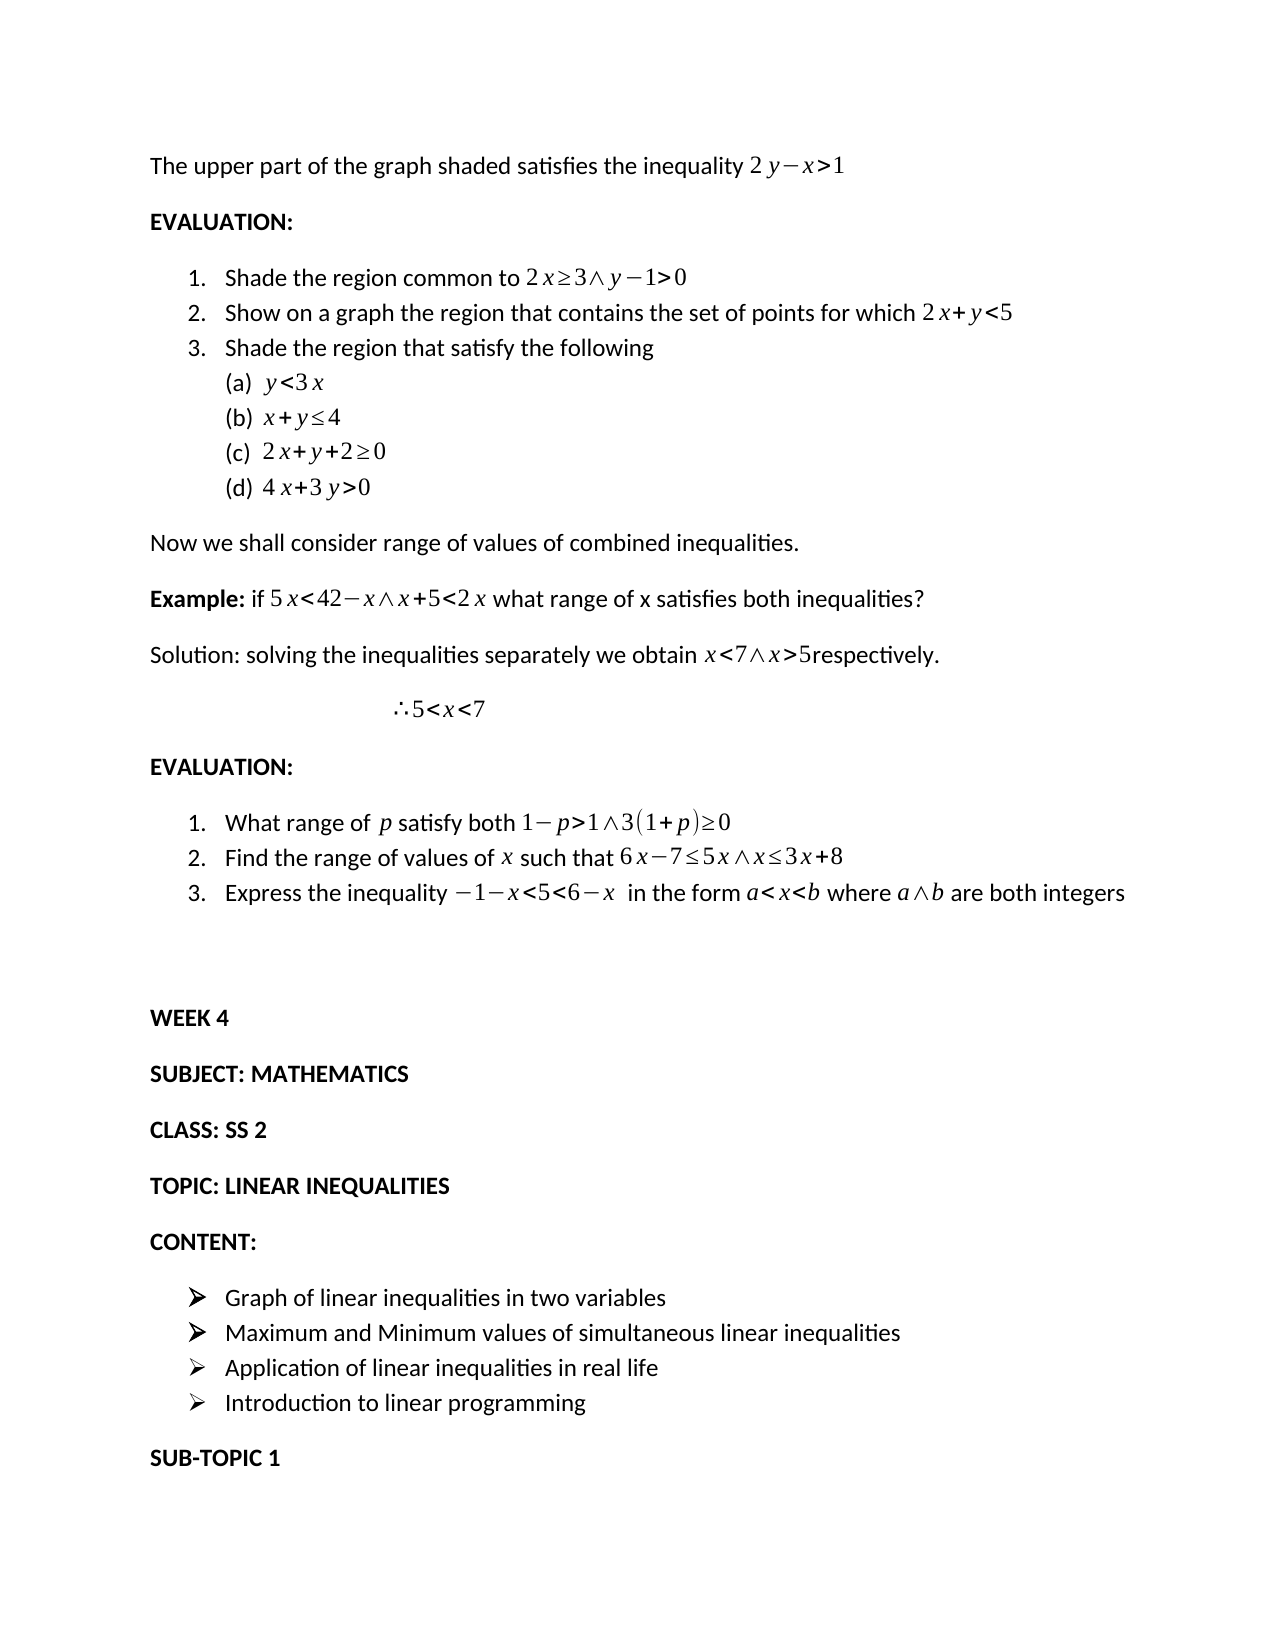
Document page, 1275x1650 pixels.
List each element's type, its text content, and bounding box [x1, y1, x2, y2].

list Shade the region common to [187, 262, 1125, 292]
list Show on a graph the region that contains the set of points for which [187, 297, 1125, 327]
text EVALUATION: [150, 751, 1125, 781]
text CLASS: SS 2 [150, 1114, 1125, 1145]
text SUBJECT: MATHEMATICS [150, 1058, 1125, 1089]
list What range of satisfy both [187, 807, 1125, 837]
list Find the range of values of such that [187, 842, 1125, 872]
list Maximum and Minimum values of simultaneous linear inequalities [187, 1317, 1125, 1347]
list Shade the region that satisfy the following [187, 332, 1125, 362]
text Now we shall consider range of values of combined inequalities. [150, 527, 1125, 558]
text WEEK 4 [150, 1002, 1125, 1033]
text Solution: solving the inequalities separately we obtain respectively. [150, 639, 1125, 670]
text CONTENT: [150, 1226, 1125, 1256]
text TOPIC: LINEAR INEQUALITIES [150, 1170, 1125, 1201]
text EVALUATION: [150, 206, 1125, 236]
list Express the inequality in the form where are both integers [187, 877, 1125, 907]
list Application of linear inequalities in real life [187, 1352, 1125, 1382]
text The upper part of the graph shaded satisfies the inequality [150, 150, 1125, 181]
text Example: if what range of x satisfies both inequalities? [150, 583, 1125, 614]
list Graph of linear inequalities in two variables [187, 1282, 1125, 1312]
text SUB-TOPIC 1 [150, 1442, 1125, 1473]
list Introduction to linear programming [187, 1387, 1125, 1417]
